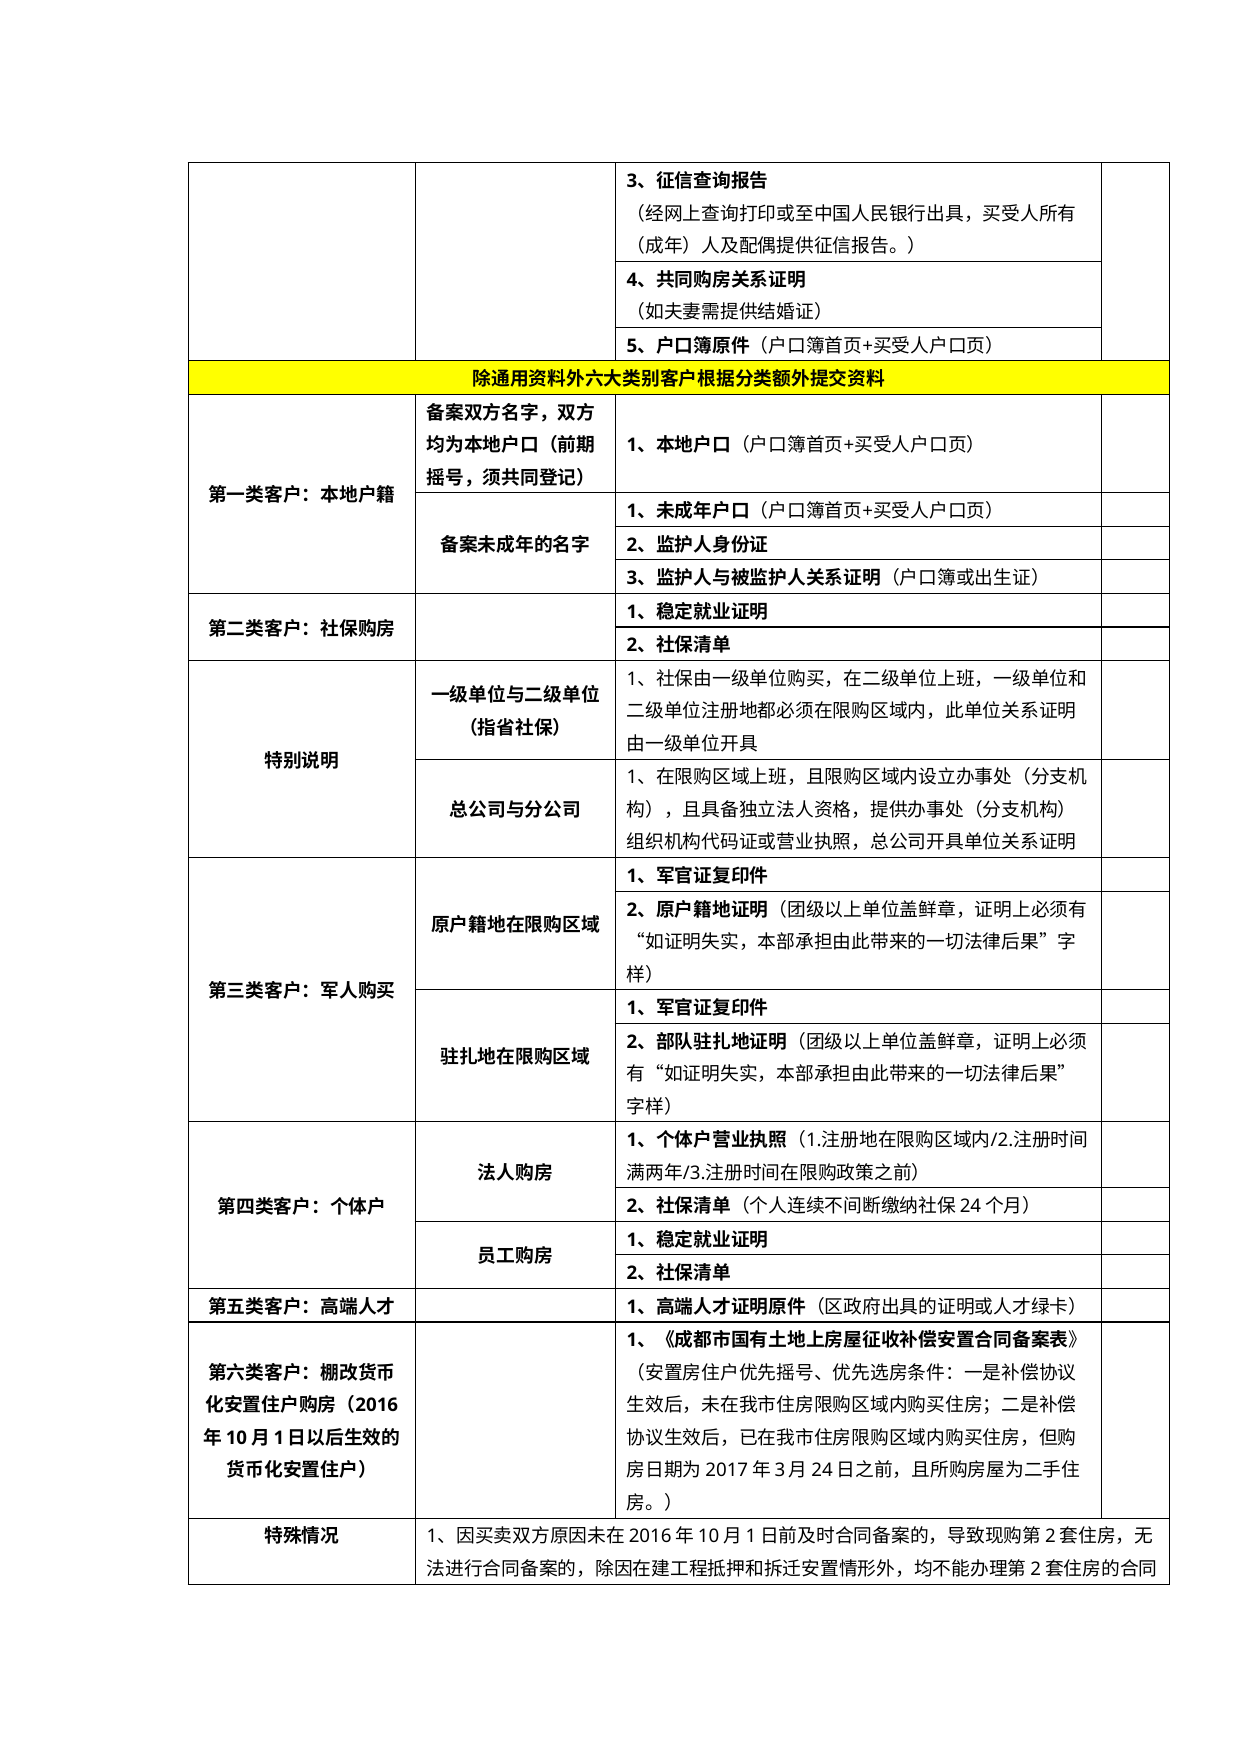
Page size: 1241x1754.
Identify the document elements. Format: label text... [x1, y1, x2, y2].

table_cell [1102, 760, 1169, 857]
table_cell 第四类客户：个体户 [189, 1122, 415, 1288]
table_cell 2、社保清单（个人连续不间断缴纳社保24个月） [616, 1188, 1101, 1221]
table_cell 驻扎地在限购区域 [416, 990, 615, 1121]
table_cell 2、监护人身份证 [616, 527, 1101, 559]
table_cell 2、社保清单 [616, 628, 1101, 660]
table_cell 2、部队驻扎地证明（团级以上单位盖鲜章，证明上必须有“如证明失实，本部承担由此带来的一切法律后果”字样） [616, 1024, 1101, 1121]
table_cell [1102, 858, 1169, 891]
table_cell 特别说明 [189, 661, 415, 857]
table_cell 法人购房 [416, 1122, 615, 1221]
table_cell 5、户口簿原件（户口簿首页+买受人户口页） [616, 328, 1101, 360]
table_cell [1102, 1024, 1169, 1121]
table_cell 3、监护人与被监护人关系证明（户口簿或出生证） [616, 560, 1101, 593]
table_cell 总公司与分公司 [416, 760, 615, 857]
table_cell 1、稳定就业证明 [616, 1222, 1101, 1254]
table_cell 1、社保由一级单位购买，在二级单位上班，一级单位和二级单位注册地都必须在限购区域内，此单位关系证明由一级单位开具 [616, 661, 1101, 758]
table_cell [1102, 560, 1169, 593]
table_cell [1102, 1222, 1169, 1254]
table_cell [1102, 493, 1169, 526]
table_cell [1102, 892, 1169, 989]
table_cell 除通用资料外六大类别客户根据分类额外提交资料 [189, 361, 1169, 394]
table_cell 1、本地户口（户口簿首页+买受人户口页） [616, 395, 1101, 492]
table_cell [1102, 661, 1169, 758]
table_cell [416, 1519, 1169, 1583]
table_cell 1、在限购区域上班，且限购区域内设立办事处（分支机构），且具备独立法人资格，提供办事处（分支机构）组织机构代码证或营业执照，总公司开具单位关系证明 [616, 760, 1101, 857]
table_cell [1102, 1188, 1169, 1221]
table_cell [1102, 1255, 1169, 1288]
table_cell 第五类客户：高端人才 [189, 1289, 415, 1321]
table_cell 4、共同购房关系证明 （如夫妻需提供结婚证） [616, 262, 1101, 327]
table_cell [416, 1323, 615, 1517]
table_cell 第三类客户：军人购买 [189, 858, 415, 1121]
table_cell 3、征信查询报告 （经网上查询打印或至中国人民银行出具，买受人所有（成年）人及配偶提供征信报告。） [616, 163, 1101, 261]
table_cell [1102, 527, 1169, 559]
table_cell 1、《成都市国有土地上房屋征收补偿安置合同备案表》 （安置房住户优先摇号、优先选房条件：一是补偿协议生效后，未在我市住房限购区域内购买住房；二是补偿协议生效后，已在我市住房限购区域内购买住房，但购房日期为2017年3月24日之前，且所购房屋为二手住房。） [616, 1323, 1101, 1517]
table_cell 第一类客户：本地户籍 [189, 395, 415, 593]
table_cell [416, 1289, 615, 1321]
table_cell 1、军官证复印件 [616, 858, 1101, 891]
table_cell [1102, 1289, 1169, 1321]
table_cell 1、高端人才证明原件（区政府出具的证明或人才绿卡） [616, 1289, 1101, 1321]
table_cell 1、稳定就业证明 [616, 594, 1101, 626]
table_cell [1102, 1122, 1169, 1187]
table_cell [416, 594, 615, 660]
table_cell 第六类客户：棚改货币化安置住户购房（2016年10月1日以后生效的货币化安置住户） [189, 1323, 415, 1517]
table_cell 员工购房 [416, 1222, 615, 1288]
table_cell [1102, 395, 1169, 492]
table_cell 第二类客户：社保购房 [189, 594, 415, 660]
table_cell 一级单位与二级单位（指省社保） [416, 661, 615, 758]
table_cell 2、原户籍地证明（团级以上单位盖鲜章，证明上必须有“如证明失实，本部承担由此带来的一切法律后果”字样） [616, 892, 1101, 989]
table_cell [1102, 990, 1169, 1023]
table_cell 特殊情况 [189, 1519, 415, 1583]
table_cell 原户籍地在限购区域 [416, 858, 615, 989]
table_cell 1、未成年户口（户口簿首页+买受人户口页） [616, 493, 1101, 526]
table_cell [1102, 594, 1169, 626]
table_cell [1102, 628, 1169, 660]
table_cell 2、社保清单 [616, 1255, 1101, 1288]
table_cell 备案未成年的名字 [416, 493, 615, 593]
table_cell 备案双方名字，双方均为本地户口（前期摇号，须共同登记） [416, 395, 615, 492]
table_cell 1、军官证复印件 [616, 990, 1101, 1023]
table_cell 1、个体户营业执照（1.注册地在限购区域内/2.注册时间满两年/3.注册时间在限购政策之前） [616, 1122, 1101, 1187]
table_cell [1102, 1323, 1169, 1517]
